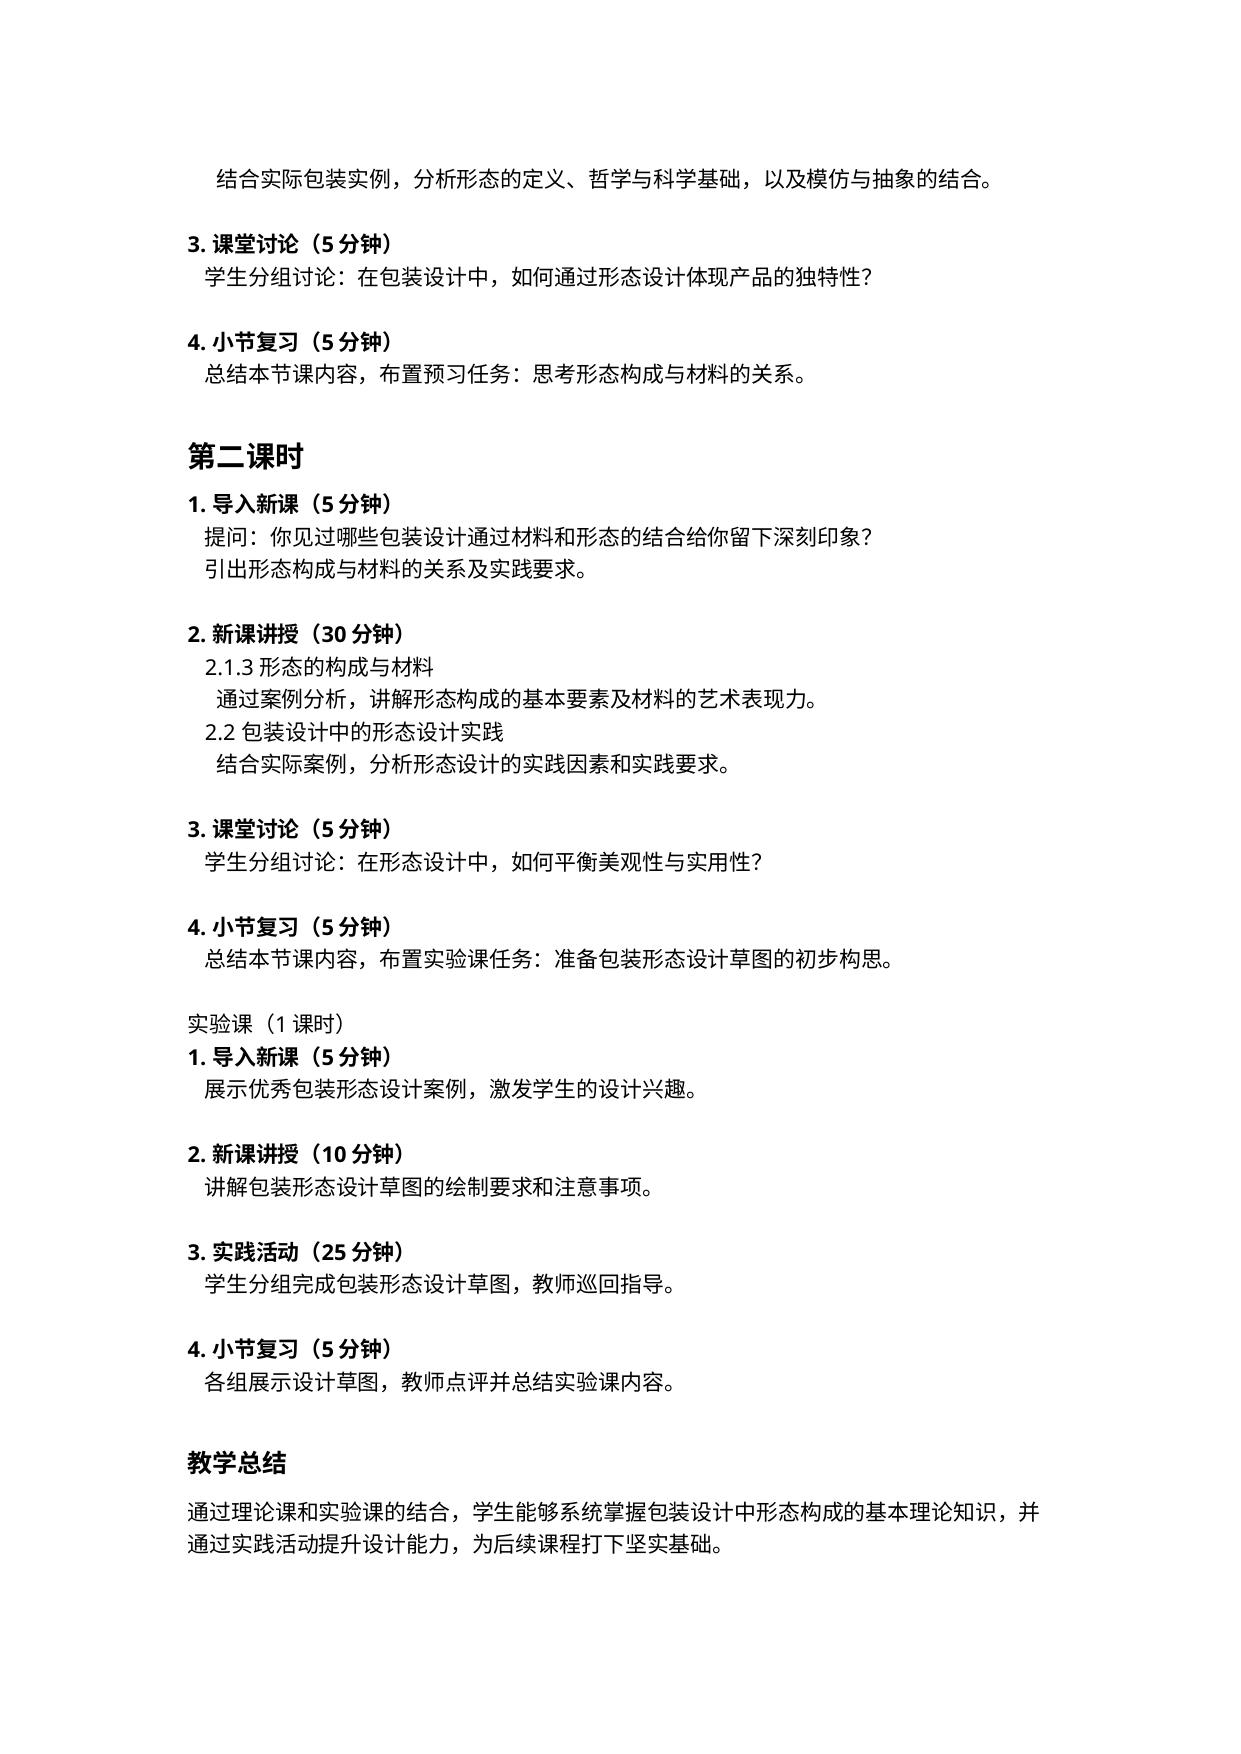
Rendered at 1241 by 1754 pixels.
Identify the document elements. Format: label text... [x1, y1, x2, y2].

text 学生分组讨论：在形态设计中，如何平衡美观性与实用性？ [187, 844, 1053, 877]
text 1. 导入新课（5分钟） [187, 1039, 1053, 1072]
text 引出形态构成与材料的关系及实践要求。 [187, 552, 1053, 584]
text 第二课时 [187, 422, 1053, 487]
text 3. 课堂讨论（5分钟） [187, 227, 1053, 259]
text 3. 实践活动（25分钟） [187, 1234, 1053, 1267]
text 学生分组完成包装形态设计草图，教师巡回指导。 [187, 1267, 1053, 1299]
text 3. 课堂讨论（5分钟） [187, 812, 1053, 844]
text 1. 导入新课（5分钟） [187, 487, 1053, 519]
text 讲解包装形态设计草图的绘制要求和注意事项。 [187, 1169, 1053, 1202]
text 2. 新课讲授（30分钟） [187, 617, 1053, 649]
text 总结本节课内容，布置预习任务：思考形态构成与材料的关系。 [187, 357, 1053, 389]
text 通过案例分析，讲解形态构成的基本要素及材料的艺术表现力。 [187, 682, 1053, 714]
text 学生分组讨论：在包装设计中，如何通过形态设计体现产品的独特性？ [187, 259, 1053, 292]
text 总结本节课内容，布置实验课任务：准备包装形态设计草图的初步构思。 [187, 942, 1053, 974]
text 实验课（1课时） [187, 1007, 1053, 1039]
text 通过理论课和实验课的结合，学生能够系统掌握包装设计中形态构成的基本理论知识，并通过实践活动提升设计能力，为后续课程打下坚实基础。 [187, 1494, 1053, 1559]
text 4. 小节复习（5分钟） [187, 324, 1053, 357]
text 2.1.3 形态的构成与材料 [187, 649, 1053, 682]
text 展示优秀包装形态设计案例，激发学生的设计兴趣。 [187, 1072, 1053, 1104]
text 结合实际案例，分析形态设计的实践因素和实践要求。 [187, 747, 1053, 779]
text 提问：你见过哪些包装设计通过材料和形态的结合给你留下深刻印象？ [187, 519, 1053, 552]
text 教学总结 [187, 1429, 1053, 1494]
text 2. 新课讲授（10分钟） [187, 1137, 1053, 1169]
text 2.2 包装设计中的形态设计实践 [187, 714, 1053, 747]
text 结合实际包装实例，分析形态的定义、哲学与科学基础，以及模仿与抽象的结合。 [187, 162, 1053, 194]
text 各组展示设计草图，教师点评并总结实验课内容。 [187, 1364, 1053, 1397]
text 4. 小节复习（5分钟） [187, 1332, 1053, 1364]
text 4. 小节复习（5分钟） [187, 909, 1053, 942]
